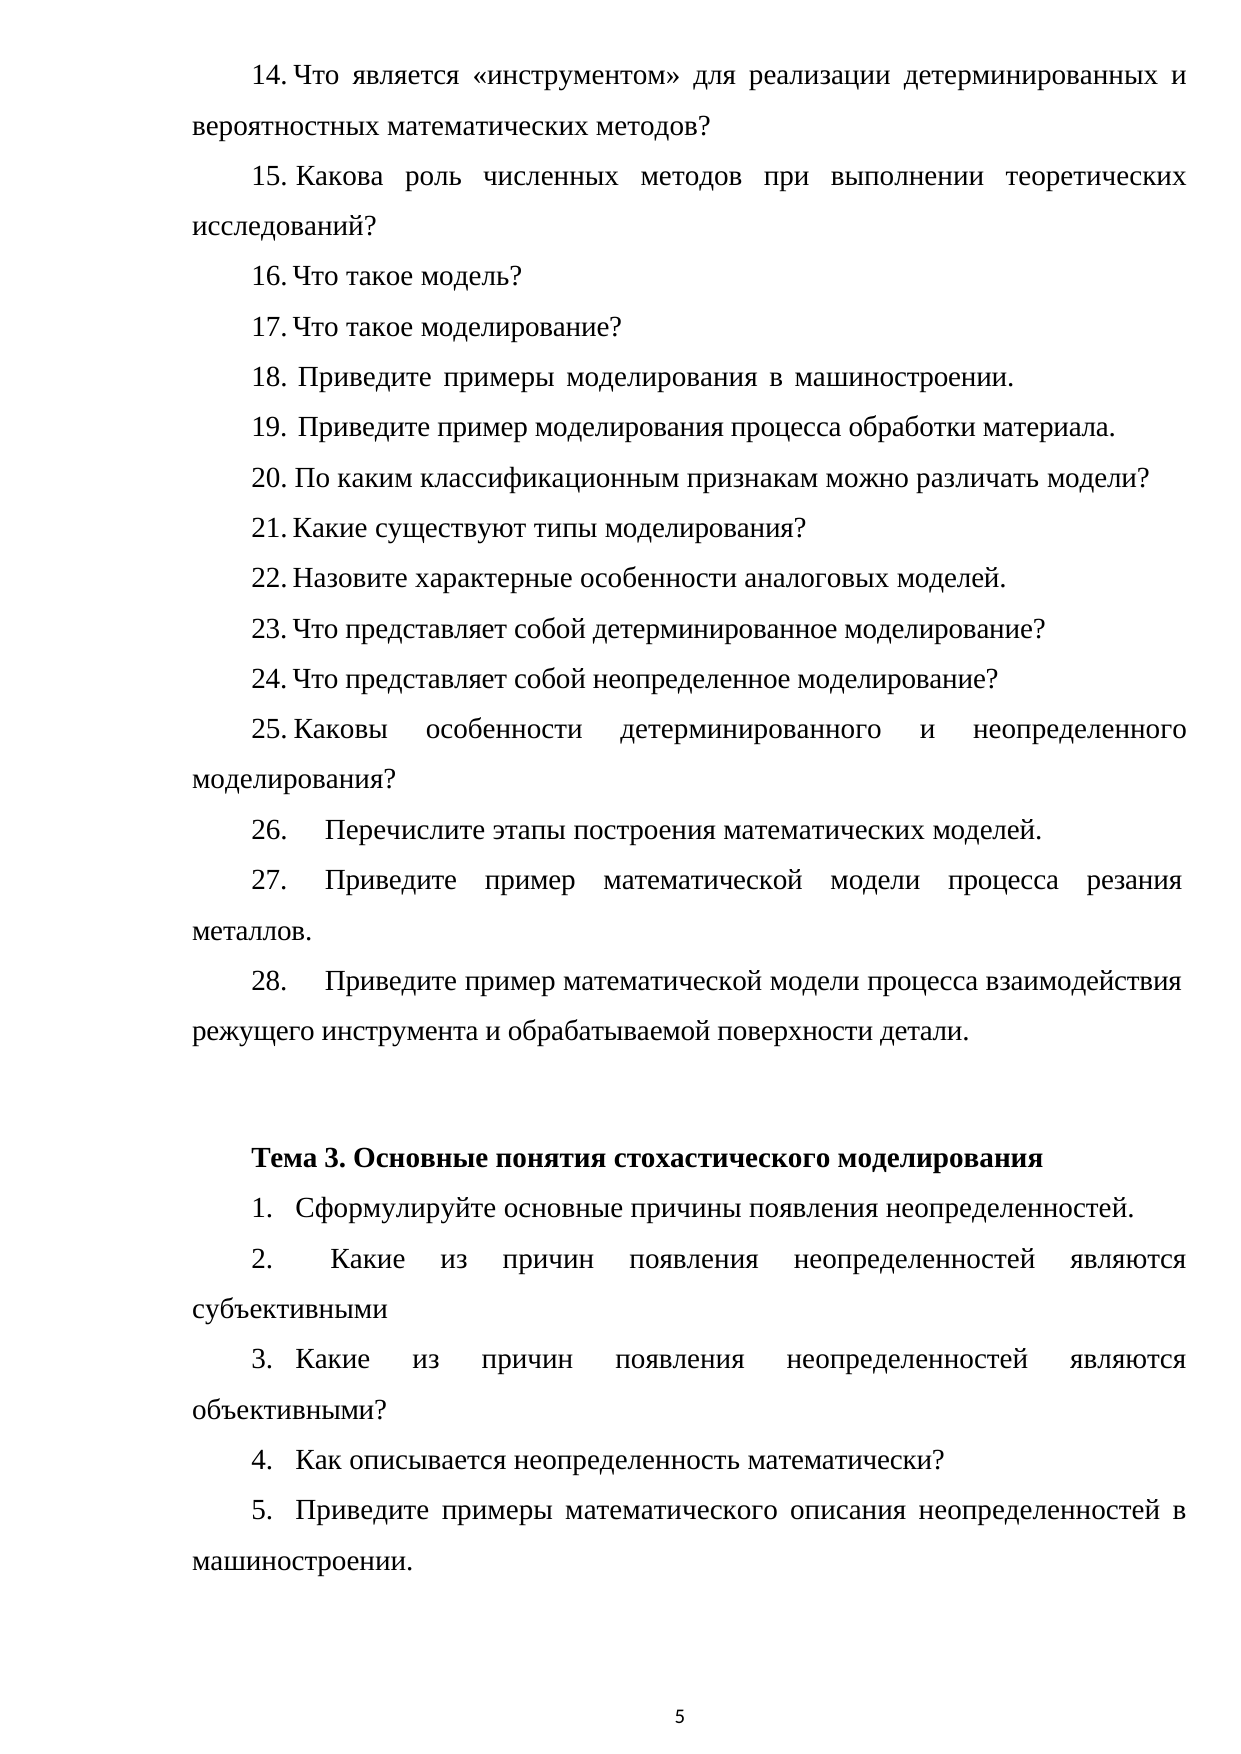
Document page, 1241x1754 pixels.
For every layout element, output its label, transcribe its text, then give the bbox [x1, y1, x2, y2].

list Что такое моделирование? [192, 309, 1187, 342]
list Что представляет собой неопределенное моделирование? [192, 661, 1187, 694]
list Приведите пример моделирования процесса обработки материала. [192, 409, 1187, 443]
list Приведите пример математической модели процесса взаимодействия режущего инструмента и обрабатываемой поверхности детали. [192, 963, 1182, 1047]
list Приведите примеры математического описания неопределенностей в машиностроении. [192, 1492, 1187, 1576]
list По каким классификационным признакам можно различать модели? [192, 460, 1187, 493]
list Сформулируйте основные причины появления неопределенностей. [192, 1191, 1187, 1224]
list Перечислите этапы построения математических моделей. [192, 812, 1182, 846]
list Что представляет собой детерминированное моделирование? [192, 611, 1187, 644]
list Что такое модель? [192, 258, 1187, 292]
list Что является «инструментом» для реализации детерминированных и вероятностных математических методов? [192, 57, 1187, 141]
list Какие существуют типы моделирования? [192, 510, 1187, 544]
list Какие из причин появления неопределенностей являются объективными? [192, 1342, 1187, 1425]
list Какие из причин появления неопределенностей являются субъективными [192, 1241, 1187, 1325]
list Приведите пример математической модели процесса резания металлов. [192, 862, 1182, 946]
list Каковы особенности детерминированного и неопределенного моделирования? [192, 711, 1187, 795]
list Назовите характерные особенности аналоговых моделей. [192, 560, 1187, 594]
list Приведите примеры моделирования в машиностроении. [192, 359, 1187, 393]
list Как описывается неопределенность математически? [192, 1442, 1187, 1476]
list Какова роль численных методов при выполнении теоретических исследований? [192, 158, 1187, 242]
subtitle Тема 3. Основные понятия стохастического моделирования [192, 1140, 1182, 1174]
